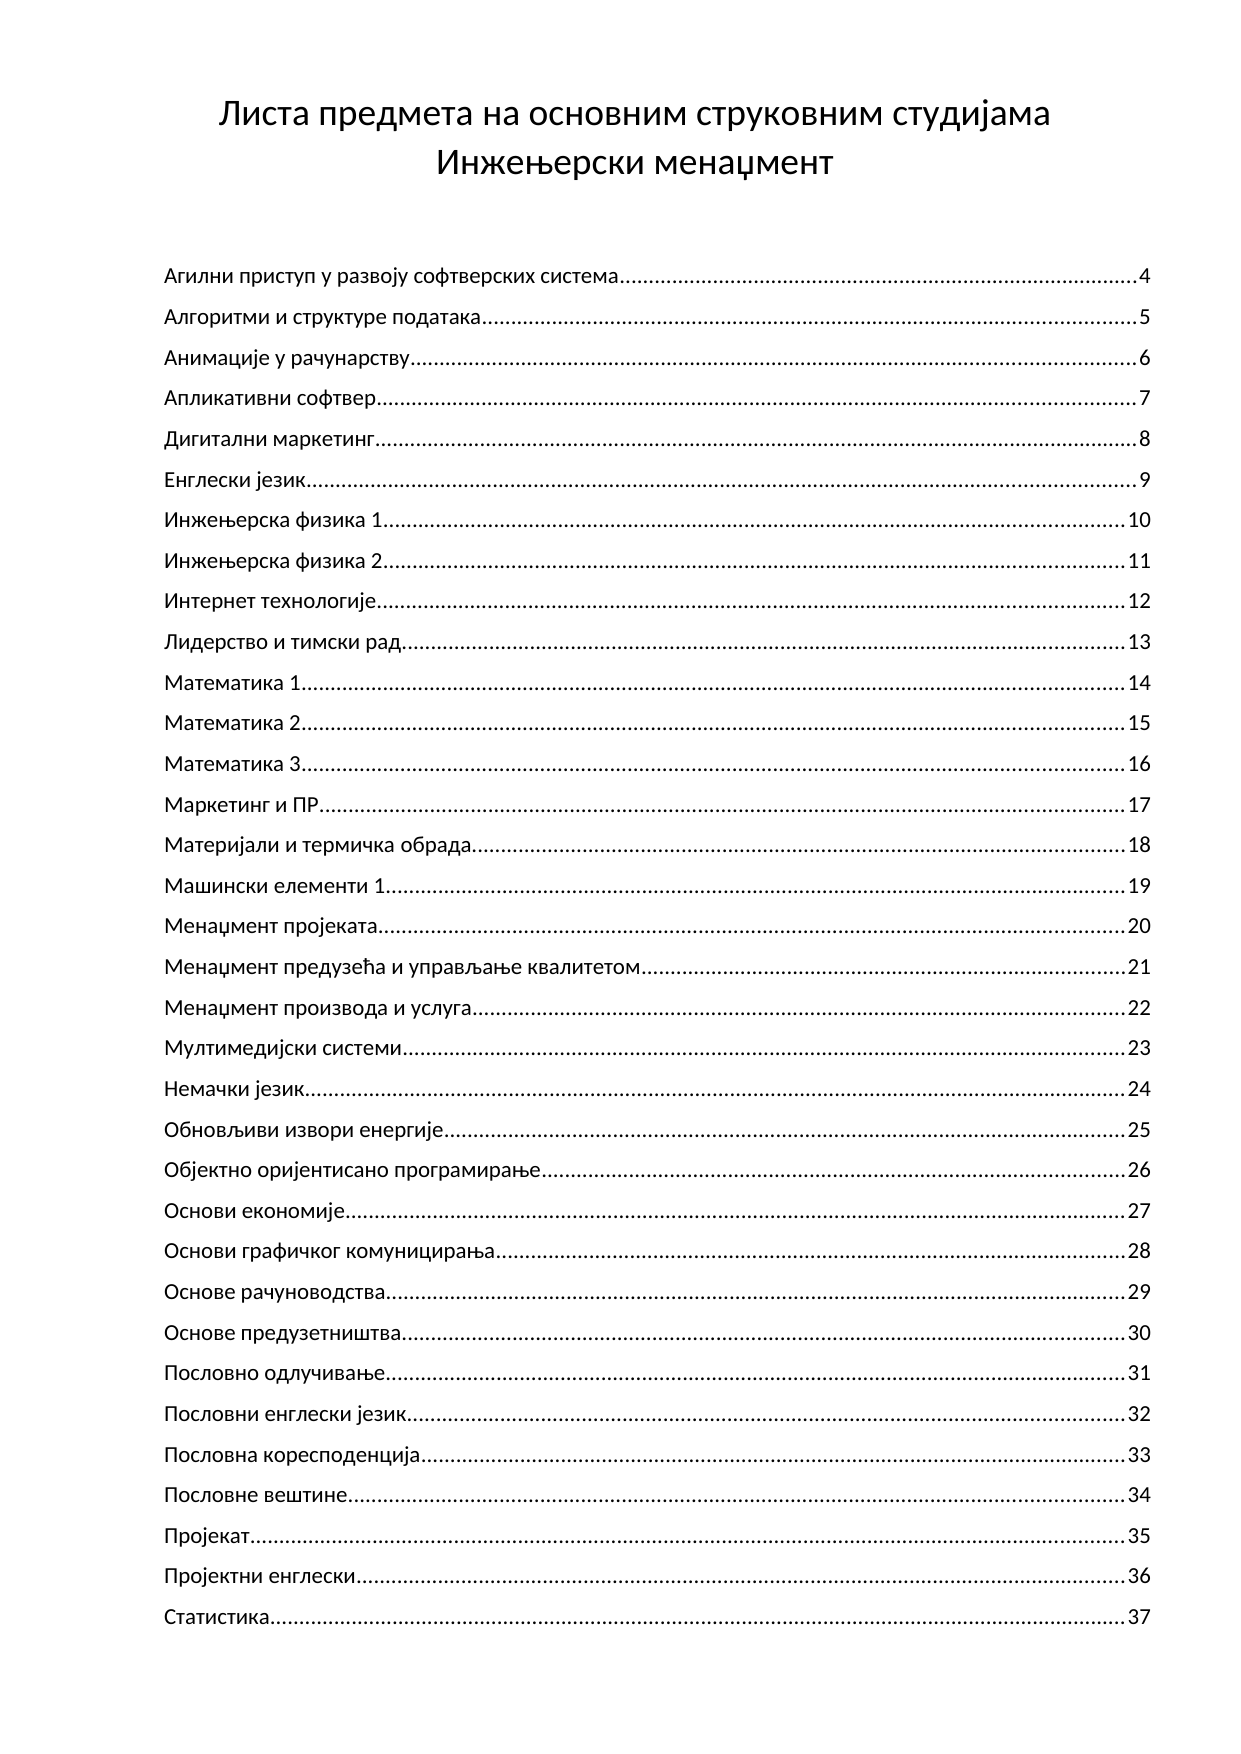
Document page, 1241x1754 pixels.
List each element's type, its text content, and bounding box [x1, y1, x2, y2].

text Листа предмета на основним струковним студијама Инжењерски менаџмент [118, 89, 1152, 184]
